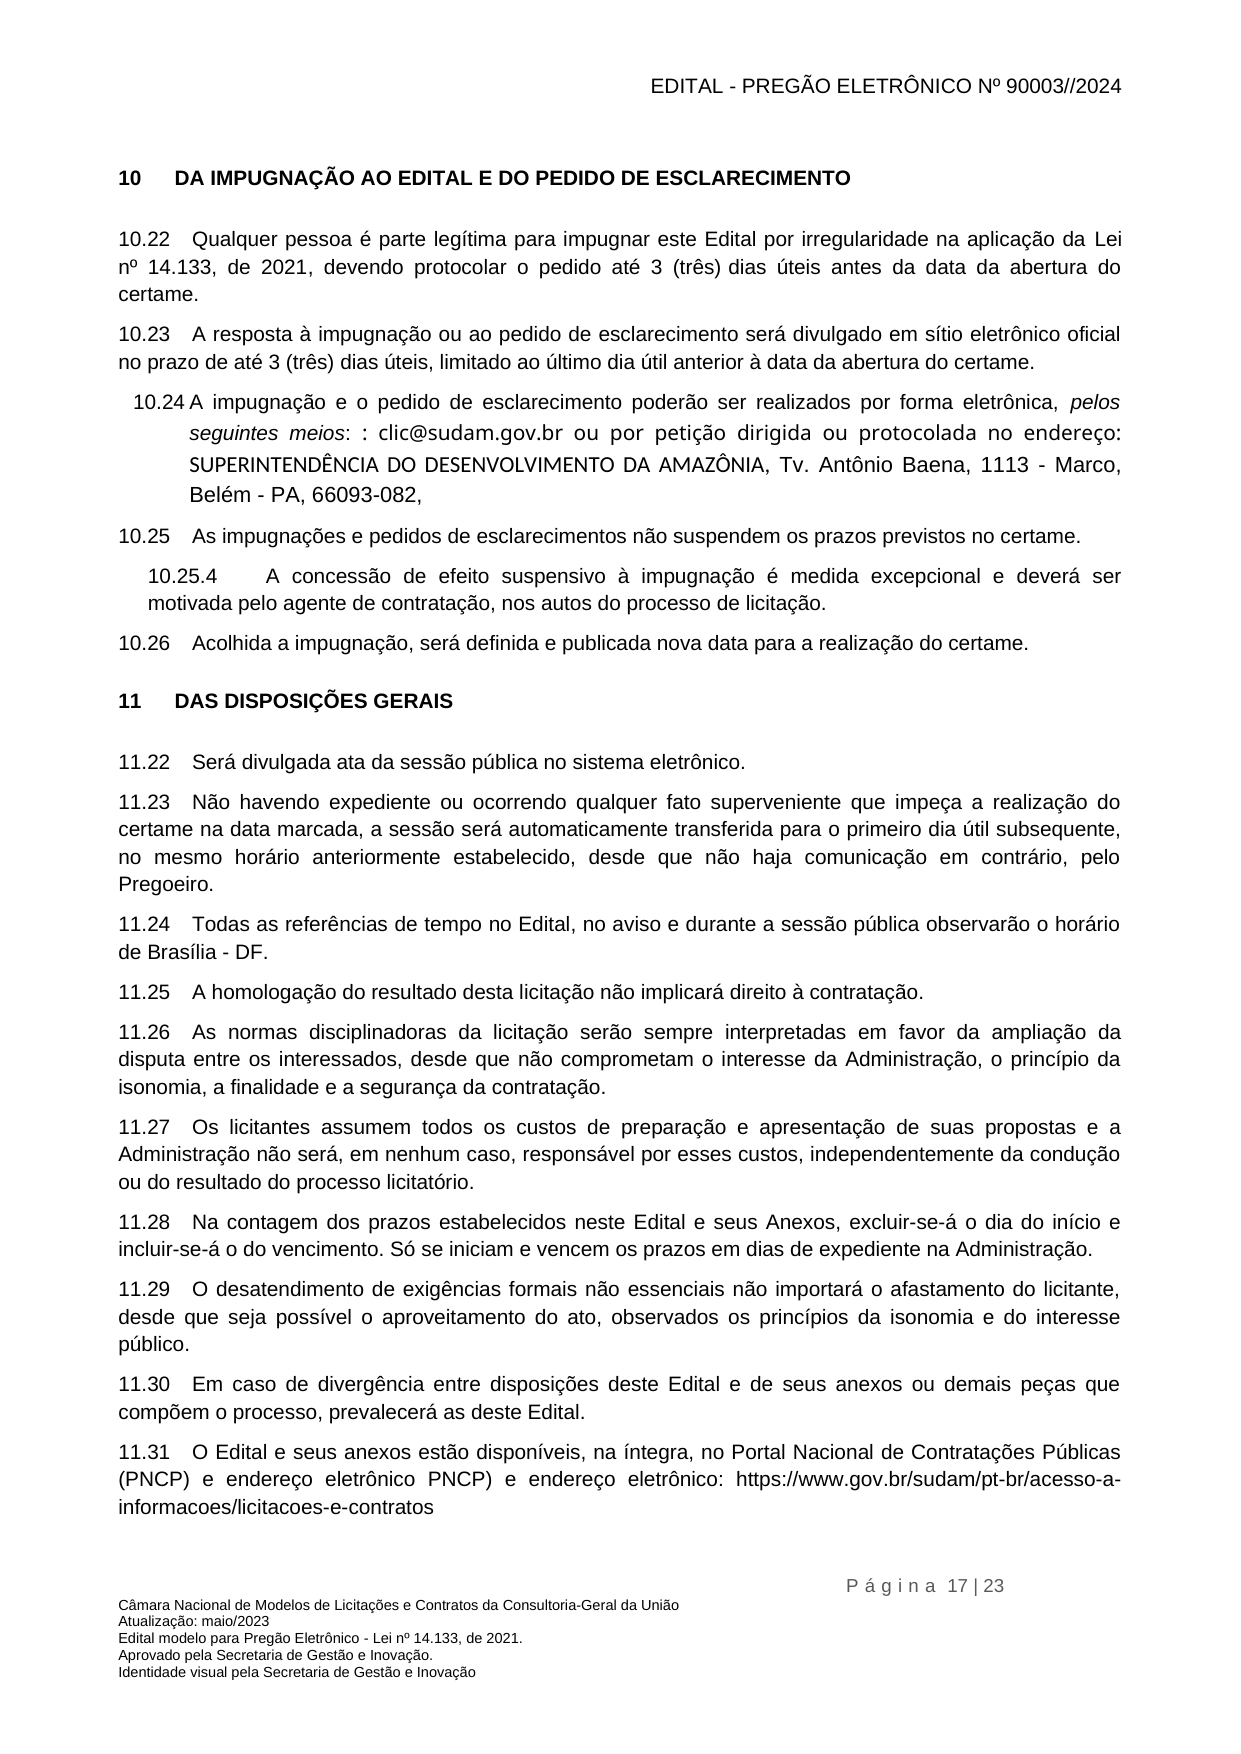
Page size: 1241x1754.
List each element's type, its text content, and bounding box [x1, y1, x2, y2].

list Será divulgada ata da sessão pública no sistema eletrônico. [118, 750, 1122, 774]
list O desatendimento de exigências formais não essenciais não importará o afastamento do licitante, desde que seja possível o aproveitamento do ato, observados os princípios da isonomia e do interesse público. [118, 1277, 1122, 1356]
list Todas as referências de tempo no Edital, no aviso e durante a sessão pública observarão o horário de Brasília - DF. [118, 912, 1122, 964]
list Não havendo expediente ou ocorrendo qualquer fato superveniente que impeça a realização do certame na data marcada, a sessão será automaticamente transferida para o primeiro dia útil subsequente, no mesmo horário anteriormente estabelecido, desde que não haja comunicação em contrário, pelo Pregoeiro. [118, 790, 1122, 896]
list DAS DISPOSIÇÕES GERAIS [118, 688, 1122, 712]
list A resposta à impugnação ou ao pedido de esclarecimento será divulgado em sítio eletrônico oficial no prazo de até 3 (três) dias úteis, limitado ao último dia útil anterior à data da abertura do certame. [118, 322, 1122, 373]
list A concessão de efeito suspensivo à impugnação é medida excepcional e deverá ser motivada pelo agente de contratação, nos autos do processo de licitação. [148, 563, 1122, 615]
list Acolhida a impugnação, será definida e publicada nova data para a realização do certame. [118, 631, 1122, 655]
list As impugnações e pedidos de esclarecimentos não suspendem os prazos previstos no certame. [118, 523, 1122, 547]
list Em caso de divergência entre disposições deste Edital e de seus anexos ou demais peças que compõem o processo, prevalecerá as deste Edital. [118, 1372, 1122, 1424]
list Os licitantes assumem todos os custos de preparação e apresentação de suas propostas e a Administração não será, em nenhum caso, responsável por esses custos, independentemente da condução ou do resultado do processo licitatório. [118, 1115, 1122, 1194]
list DA IMPUGNAÇÃO AO EDITAL E DO PEDIDO DE ESCLARECIMENTO [118, 166, 1122, 190]
list O Edital e seus anexos estão disponíveis, na íntegra, no Portal Nacional de Contratações Públicas (PNCP) e endereço eletrônico PNCP) e endereço eletrônico: https://www.gov.br/sudam/pt-br/acesso-a-informacoes/licitacoes-e-contratos [118, 1440, 1122, 1519]
list A homologação do resultado desta licitação não implicará direito à contratação. [118, 980, 1122, 1004]
list Qualquer pessoa é parte legítima para impugnar este Edital por irregularidade na aplicação da Lei nº 14.133, de 2021, devendo protocolar o pedido até 3 (três) dias úteis antes da data da abertura do certame. [118, 227, 1122, 306]
list As normas disciplinadoras da licitação serão sempre interpretadas em favor da ampliação da disputa entre os interessados, desde que não comprometam o interesse da Administração, o princípio da isonomia, a finalidade e a segurança da contratação. [118, 1020, 1122, 1099]
list Na contagem dos prazos estabelecidos neste Edital e seus Anexos, excluir-se-á o dia do início e incluir-se-á o do vencimento. Só se iniciam e vencem os prazos em dias de expediente na Administração. [118, 1210, 1122, 1261]
list A impugnação e o pedido de esclarecimento poderão ser realizados por forma eletrônica, pelos seguintes meios: : clic@sudam.gov.br ou por petição dirigida ou protocolada no endereço: SUPERINTENDÊNCIA DO DESENVOLVIMENTO DA AMAZÔNIA, Tv. Antônio Baena, 1113 - Marco, Belém - PA, 66093-082, [133, 389, 1122, 507]
